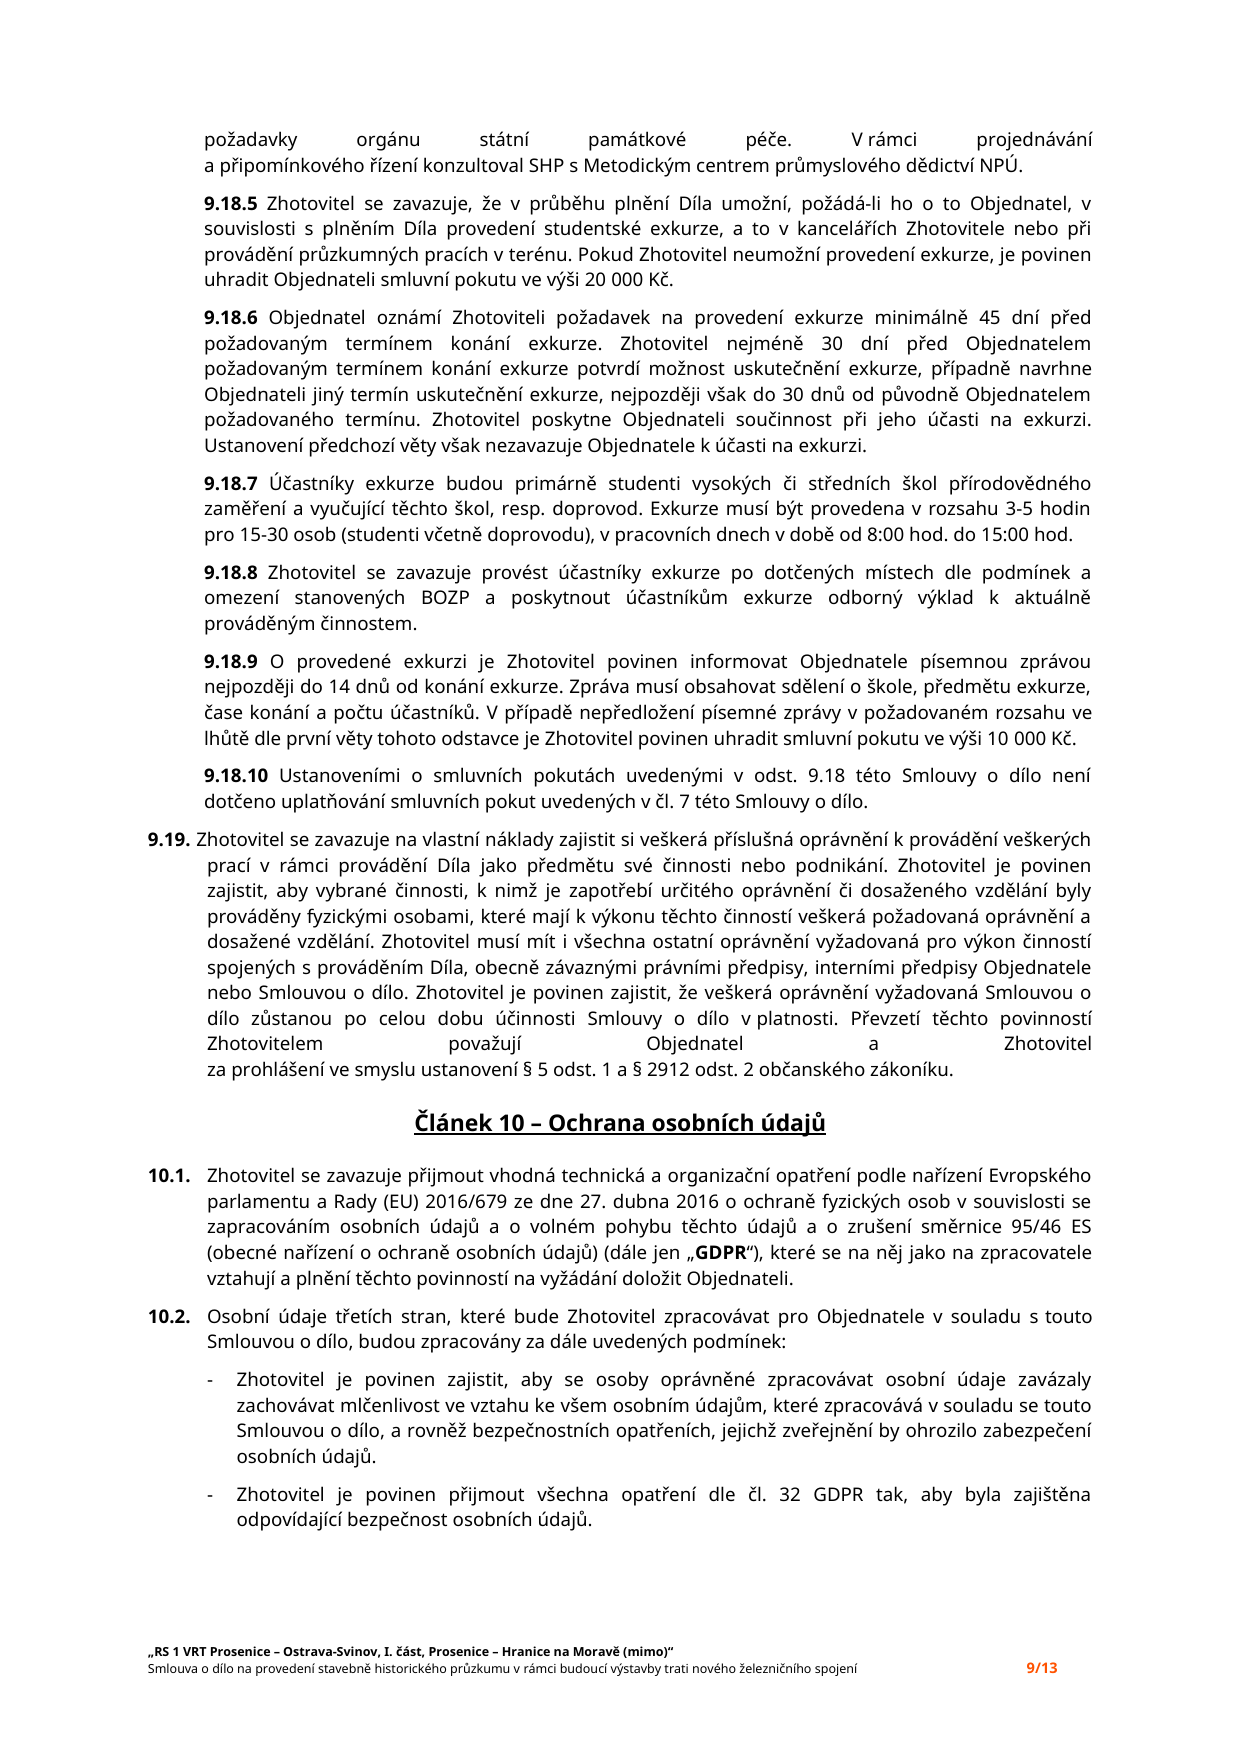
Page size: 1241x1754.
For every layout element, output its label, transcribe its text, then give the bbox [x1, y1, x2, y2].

text 9.18.5 Zhotovitel se zavazuje, že v průběhu plnění Díla umožní, požádá-li ho o to Objednatel, v souvislosti s plněním Díla provedení studentské exkurze, a to v kancelářích Zhotovitele nebo při provádění průzkumných pracích v terénu. Pokud Zhotovitel neumožní provedení exkurze, je povinen uhradit Objednateli smluvní pokutu ve výši 20 000 Kč. [204, 190, 1092, 292]
text 10.2. Osobní údaje třetích stran, které bude Zhotovitel zpracovávat pro Objednatele v souladu s touto Smlouvou o dílo, budou zpracovány za dále uvedených podmínek: [148, 1303, 1092, 1354]
text 9.19. Zhotovitel se zavazuje na vlastní náklady zajistit si veškerá příslušná oprávnění k provádění veškerých prací v rámci provádění Díla jako předmětu své činnosti nebo podnikání. Zhotovitel je povinen zajistit, aby vybrané činnosti, k nimž je zapotřebí určitého oprávnění či dosaženého vzdělání byly prováděny fyzickými osobami, které mají k výkonu těchto činností veškerá požadovaná oprávnění a dosažené vzdělání. Zhotovitel musí mít i všechna ostatní oprávnění vyžadovaná pro výkon činností spojených s prováděním Díla, obecně závaznými právními předpisy, interními předpisy Objednatele nebo Smlouvou o dílo. Zhotovitel je povinen zajistit, že veškerá oprávnění vyžadovaná Smlouvou o dílo zůstanou po celou dobu účinnosti Smlouvy o dílo v platnosti. Převzetí těchto povinností Zhotovitelem považují Objednatel a Zhotovitel za prohlášení ve smyslu ustanovení § 5 odst. 1 a § 2912 odst. 2 občanského zákoníku. [148, 826, 1092, 1082]
text 9.18.7 Účastníky exkurze budou primárně studenti vysokých či středních škol přírodovědného zaměření a vyučující těchto škol, resp. doprovod. Exkurze musí být provedena v rozsahu 3-5 hodin pro 15-30 osob (studenti včetně doprovodu), v pracovních dnech v době od 8:00 hod. do 15:00 hod. [204, 470, 1092, 547]
text 9.18.8 Zhotovitel se zavazuje provést účastníky exkurze po dotčených místech dle podmínek a omezení stanovených BOZP a poskytnout účastníkům exkurze odborný výklad k aktuálně prováděným činnostem. [204, 559, 1092, 636]
subtitle Článek 10 – Ochrana osobních údajů [148, 1107, 1092, 1138]
text 9.18.9 O provedené exkurzi je Zhotovitel povinen informovat Objednatele písemnou zprávou nejpozději do 14 dnů od konání exkurze. Zpráva musí obsahovat sdělení o škole, předmětu exkurze, čase konání a počtu účastníků. V případě nepředložení písemné zprávy v požadovaném rozsahu ve lhůtě dle první věty tohoto odstavce je Zhotovitel povinen uhradit smluvní pokutu ve výši 10 000 Kč. [204, 648, 1092, 750]
text 10.1. Zhotovitel se zavazuje přijmout vhodná technická a organizační opatření podle nařízení Evropského parlamentu a Rady (EU) 2016/679 ze dne 27. dubna 2016 o ochraně fyzických osob v souvislosti se zapracováním osobních údajů a o volném pohybu těchto údajů a o zrušení směrnice 95/46 ES (obecné nařízení o ochraně osobních údajů) (dále jen „GDPR“), které se na něj jako na zpracovatele vztahují a plnění těchto povinností na vyžádání doložit Objednateli. [148, 1163, 1092, 1290]
text - Zhotovitel je povinen zajistit, aby se osoby oprávněné zpracovávat osobní údaje zavázaly zachovávat mlčenlivost ve vztahu ke všem osobním údajům, které zpracovává v souladu se touto Smlouvou o dílo, a rovněž bezpečnostních opatřeních, jejichž zveřejnění by ohrozilo zabezpečení osobních údajů. [207, 1366, 1092, 1468]
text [204, 126, 1092, 177]
text - Zhotovitel je povinen přijmout všechna opatření dle čl. 32 GDPR tak, aby byla zajištěna odpovídající bezpečnost osobních údajů. [207, 1481, 1092, 1532]
text 9.18.10 Ustanoveními o smluvních pokutách uvedenými v odst. 9.18 této Smlouvy o dílo není dotčeno uplatňování smluvních pokut uvedených v čl. 7 této Smlouvy o dílo. [204, 763, 1092, 814]
text 9.18.6 Objednatel oznámí Zhotoviteli požadavek na provedení exkurze minimálně 45 dní před požadovaným termínem konání exkurze. Zhotovitel nejméně 30 dní před Objednatelem požadovaným termínem konání exkurze potvrdí možnost uskutečnění exkurze, případně navrhne Objednateli jiný termín uskutečnění exkurze, nejpozději však do 30 dnů od původně Objednatelem požadovaného termínu. Zhotovitel poskytne Objednateli součinnost při jeho účasti na exkurzi. Ustanovení předchozí věty však nezavazuje Objednatele k účasti na exkurzi. [204, 304, 1092, 458]
